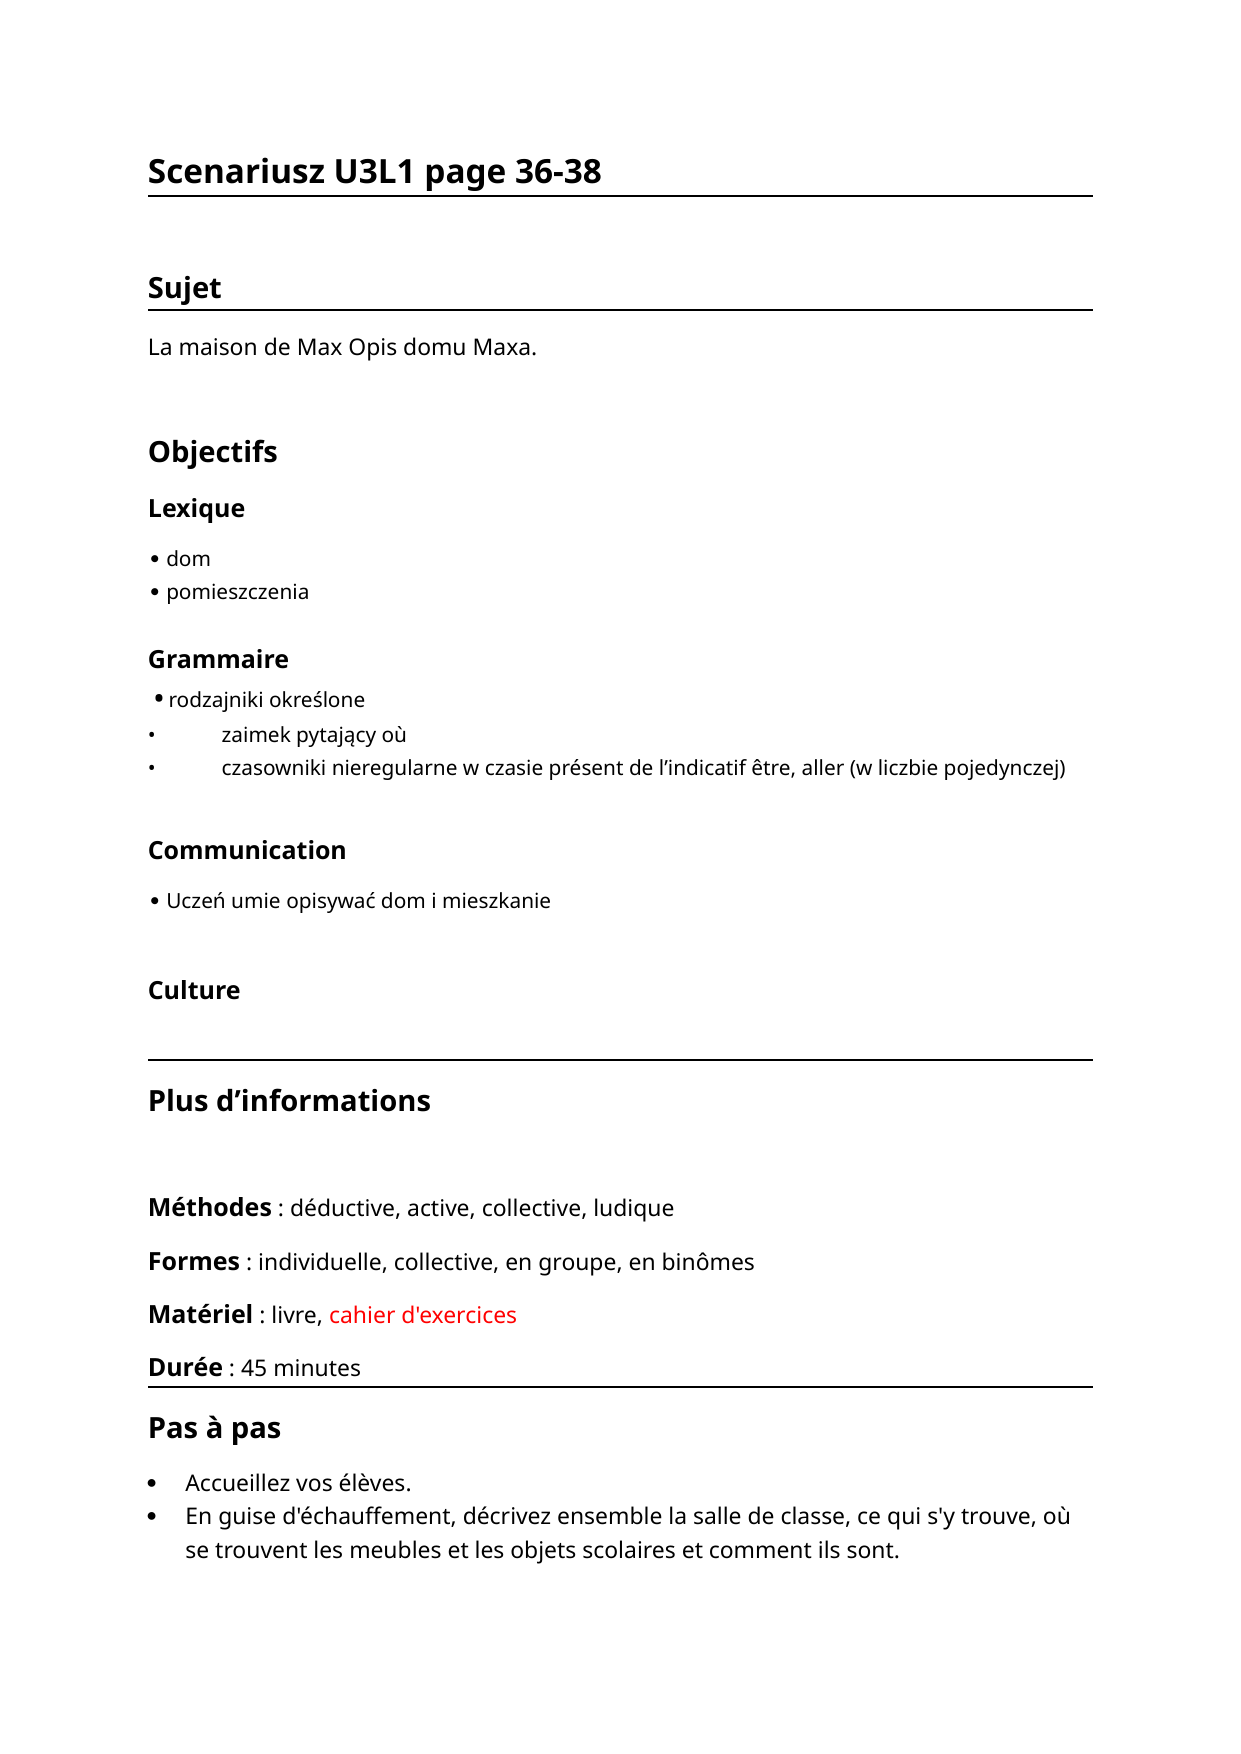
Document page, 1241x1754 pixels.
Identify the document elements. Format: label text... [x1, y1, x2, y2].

text • czasowniki nieregularne w czasie présent de l’indicatif être, aller (w liczbie pojedynczej) [148, 753, 1093, 781]
text Culture [148, 972, 1093, 1006]
text Communication [148, 833, 1093, 867]
list dom [151, 544, 1093, 573]
text Durée : 45 minutes [148, 1350, 1093, 1386]
list pomieszczenia [151, 577, 1093, 605]
list Accueillez vos élèves. [148, 1467, 1093, 1498]
text Grammaire [148, 642, 1093, 676]
text Objectifs [148, 431, 1093, 471]
text Plus d’informations [148, 1080, 1093, 1119]
list Uczeń umie opisywać dom i mieszkanie [151, 886, 1093, 915]
text La maison de Max Opis domu Maxa. [148, 330, 1093, 362]
text • zaimek pytający où [148, 720, 1093, 749]
text Matériel : livre, cahier d'exercices [148, 1297, 1093, 1331]
list En guise d'échauffement, décrivez ensemble la salle de classe, ce qui s'y trouve, où se trouvent les meubles et les objets scolaires et comment ils sont. [148, 1500, 1093, 1565]
text • rodzajniki określone [148, 681, 1093, 715]
text Formes : individuelle, collective, en groupe, en binômes [148, 1243, 1093, 1277]
text Pas à pas [148, 1407, 1093, 1447]
text Scenariusz U3L1 page 36-38 [148, 148, 1093, 195]
text Méthodes : déductive, active, collective, ludique [148, 1190, 1093, 1224]
text Lexique [148, 491, 1093, 525]
text Sujet [148, 267, 1093, 309]
